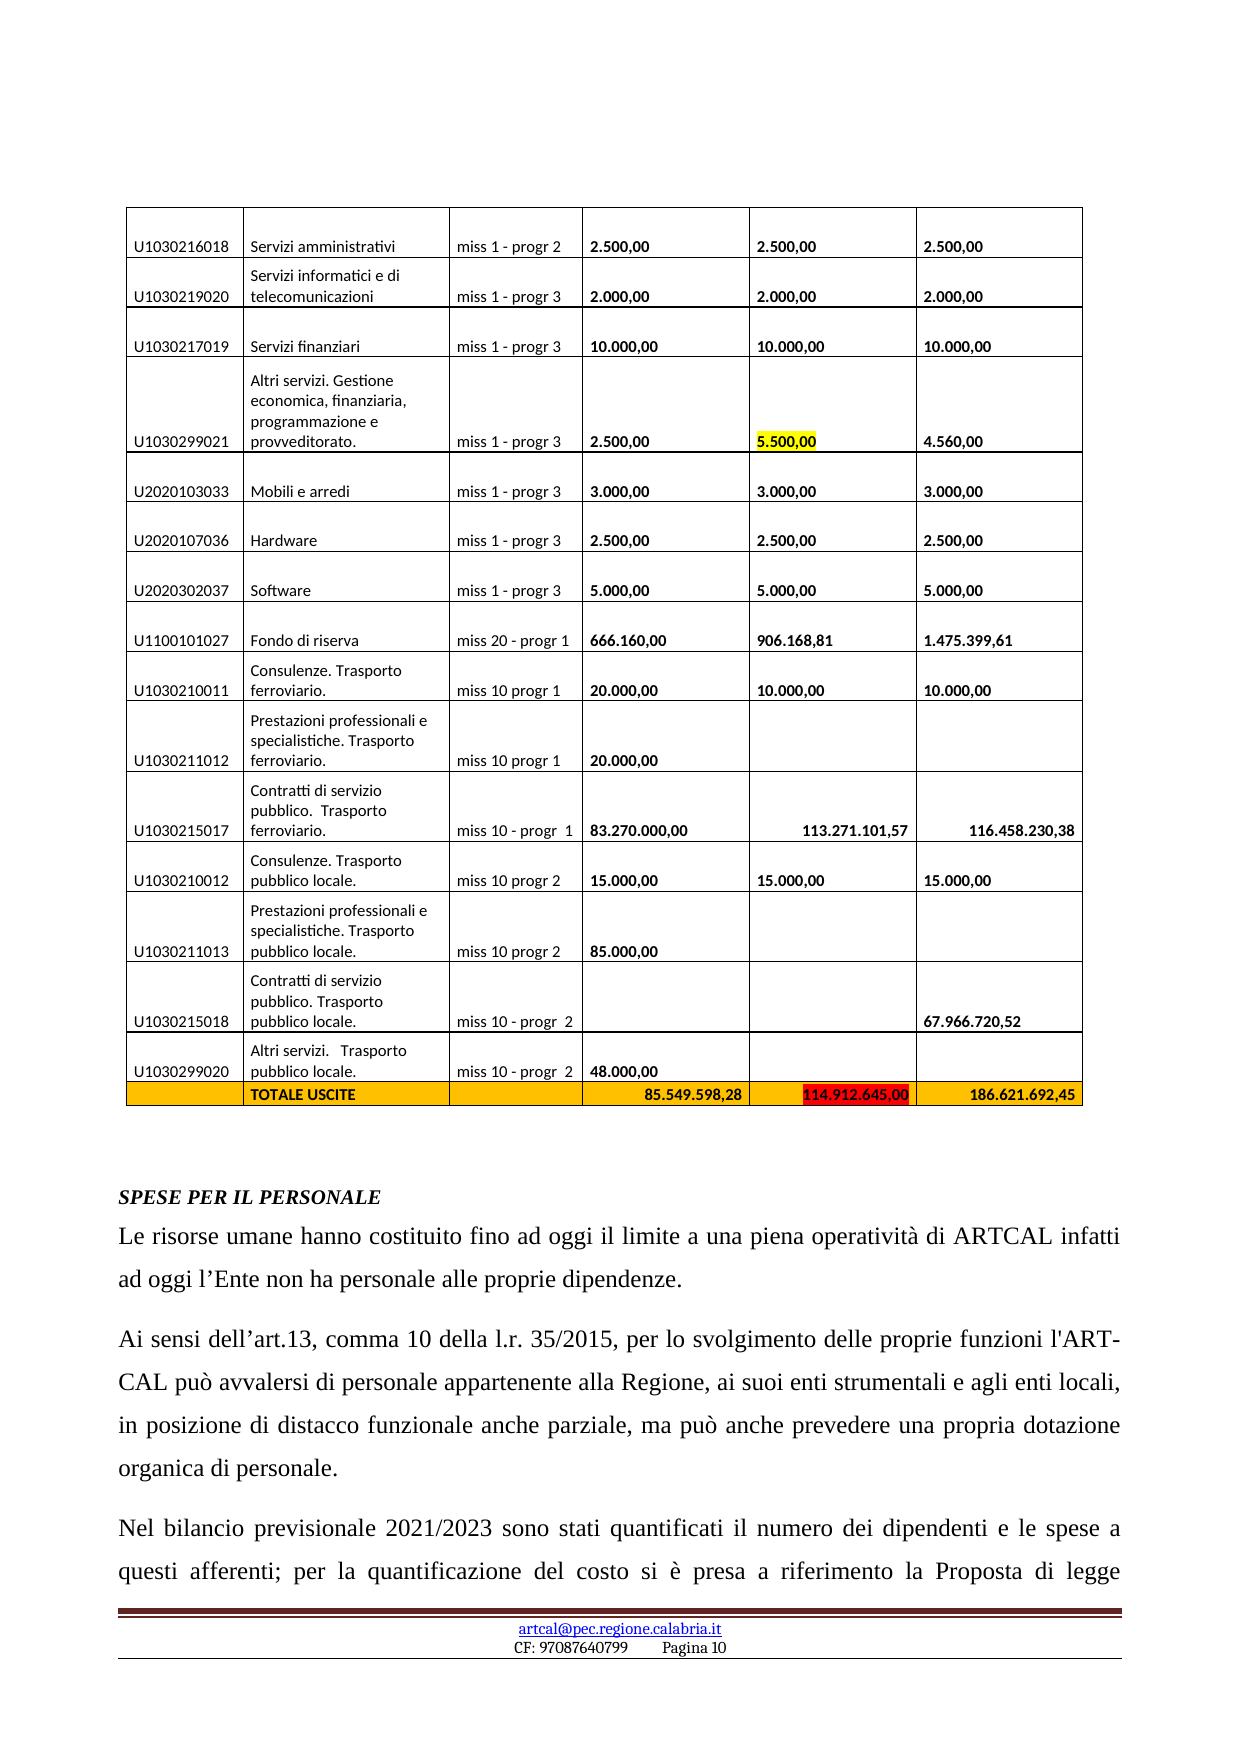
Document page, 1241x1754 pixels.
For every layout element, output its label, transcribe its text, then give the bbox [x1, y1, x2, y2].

table_cell 2.500,00 [917, 502, 1082, 551]
table_cell 5.000,00 [917, 552, 1082, 601]
table_cell 2.500,00 [750, 502, 916, 551]
table_cell U1030299021 [127, 357, 243, 451]
table_cell U2020107036 [127, 502, 243, 551]
table_cell miss 10 - progr 1 [450, 772, 582, 841]
table_cell 85.549.598,28 [583, 1082, 749, 1105]
table_cell 4.560,00 [917, 357, 1082, 451]
table_cell Prestazioni professionali e specialistiche. Trasporto pubblico locale. [244, 892, 449, 961]
table_cell miss 20 - progr 1 [450, 602, 582, 651]
table_cell [750, 701, 916, 771]
table_cell 666.160,00 [583, 602, 749, 651]
table_cell 10.000,00 [750, 308, 916, 356]
table_cell [917, 1033, 1082, 1081]
table_cell 2.500,00 [583, 502, 749, 551]
table_cell 5.000,00 [583, 552, 749, 601]
table_cell miss 10 - progr 2 [450, 962, 582, 1031]
table_cell Consulenze. Trasporto pubblico locale. [244, 842, 449, 891]
table_cell TOTALE USCITE [244, 1082, 449, 1105]
table_cell 2.500,00 [583, 357, 749, 451]
table_cell 114.912.645,00 [750, 1082, 916, 1105]
table_cell [450, 1082, 582, 1105]
table_cell 15.000,00 [917, 842, 1082, 891]
table_cell 5.500,00 [750, 357, 916, 451]
table_cell miss 1 - progr 3 [450, 552, 582, 601]
table_cell Altri servizi. Gestione economica, finanziaria, programmazione e provveditorato. [244, 357, 449, 451]
table_cell miss 1 - progr 3 [450, 258, 582, 306]
table_cell 67.966.720,52 [917, 962, 1082, 1031]
table_cell Contratti di servizio pubblico. Trasporto pubblico locale. [244, 962, 449, 1031]
table_cell 5.000,00 [750, 552, 916, 601]
table_cell miss 1 - progr 2 [450, 208, 582, 257]
table_cell miss 1 - progr 3 [450, 502, 582, 551]
table_cell U2020103033 [127, 453, 243, 501]
table_cell 20.000,00 [583, 652, 749, 700]
table_cell 10.000,00 [917, 652, 1082, 700]
table_cell 10.000,00 [917, 308, 1082, 356]
table_cell miss 10 progr 2 [450, 892, 582, 961]
table_cell U1030211013 [127, 892, 243, 961]
table_cell 85.000,00 [583, 892, 749, 961]
table_cell Prestazioni professionali e specialistiche. Trasporto ferroviario. [244, 701, 449, 771]
table_cell Mobili e arredi [244, 453, 449, 501]
table_cell miss 1 - progr 3 [450, 453, 582, 501]
table_cell 10.000,00 [750, 652, 916, 700]
table_cell U1030217019 [127, 308, 243, 356]
table_cell 2.000,00 [750, 258, 916, 306]
table_cell miss 1 - progr 3 [450, 357, 582, 451]
table_cell U1100101027 [127, 602, 243, 651]
table_cell miss 10 - progr 2 [450, 1033, 582, 1081]
table_cell 2.000,00 [917, 258, 1082, 306]
table_cell miss 10 progr 2 [450, 842, 582, 891]
text SPESE PER IL PERSONALE [118, 1185, 1122, 1209]
table_cell 2.000,00 [583, 258, 749, 306]
table_cell 20.000,00 [583, 701, 749, 771]
table_cell [583, 962, 749, 1031]
table_cell [917, 701, 1082, 771]
table_cell 2.500,00 [583, 208, 749, 257]
table_cell U1030210011 [127, 652, 243, 700]
table_cell 15.000,00 [583, 842, 749, 891]
table_cell 2.500,00 [917, 208, 1082, 257]
table_cell miss 1 - progr 3 [450, 308, 582, 356]
table_cell 113.271.101,57 [750, 772, 916, 841]
table_cell 2.500,00 [750, 208, 916, 257]
table_cell Altri servizi. Trasporto pubblico locale. [244, 1033, 449, 1081]
table_cell miss 10 progr 1 [450, 652, 582, 700]
table_cell Fondo di riserva [244, 602, 449, 651]
table_cell U1030219020 [127, 258, 243, 306]
table_cell Servizi amministrativi [244, 208, 449, 257]
table_cell [750, 892, 916, 961]
table_cell miss 10 progr 1 [450, 701, 582, 771]
table_cell Contratti di servizio pubblico. Trasporto ferroviario. [244, 772, 449, 841]
text Le risorse umane hanno costituito fino ad oggi il limite a una piena operatività di ARTCAL infatti ad oggi l’Ente non ha personale alle proprie dipendenze. [118, 1221, 1122, 1293]
table_cell 83.270.000,00 [583, 772, 749, 841]
table_cell 3.000,00 [750, 453, 916, 501]
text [118, 1513, 1122, 1585]
table_cell 10.000,00 [583, 308, 749, 356]
table_cell 15.000,00 [750, 842, 916, 891]
table_cell U1030215017 [127, 772, 243, 841]
table_cell 186.621.692,45 [917, 1082, 1082, 1105]
table_cell [127, 1082, 243, 1105]
table_cell 48.000,00 [583, 1033, 749, 1081]
table_cell [750, 962, 916, 1031]
table_cell U1030299020 [127, 1033, 243, 1081]
table_cell Software [244, 552, 449, 601]
table_cell 1.475.399,61 [917, 602, 1082, 651]
table_cell 906.168,81 [750, 602, 916, 651]
table_cell U1030216018 [127, 208, 243, 257]
table_cell [750, 1033, 916, 1081]
text Ai sensi dell’art.13, comma 10 della l.r. 35/2015, per lo svolgimento delle proprie funzioni l'ART-CAL può avvalersi di personale appartenente alla Regione, ai suoi enti strumentali e agli enti locali, in posizione di distacco funzionale anche parziale, ma può anche prevedere una propria dotazione organica di personale. [118, 1324, 1122, 1482]
table_cell Hardware [244, 502, 449, 551]
table_cell 3.000,00 [917, 453, 1082, 501]
table_cell Servizi finanziari [244, 308, 449, 356]
table_cell 3.000,00 [583, 453, 749, 501]
table_cell U1030215018 [127, 962, 243, 1031]
table_cell U1030211012 [127, 701, 243, 771]
table_cell Consulenze. Trasporto ferroviario. [244, 652, 449, 700]
table_cell Servizi informatici e di telecomunicazioni [244, 258, 449, 306]
table_cell [917, 892, 1082, 961]
table_cell U1030210012 [127, 842, 243, 891]
table_cell U2020302037 [127, 552, 243, 601]
table_cell 116.458.230,38 [917, 772, 1082, 841]
